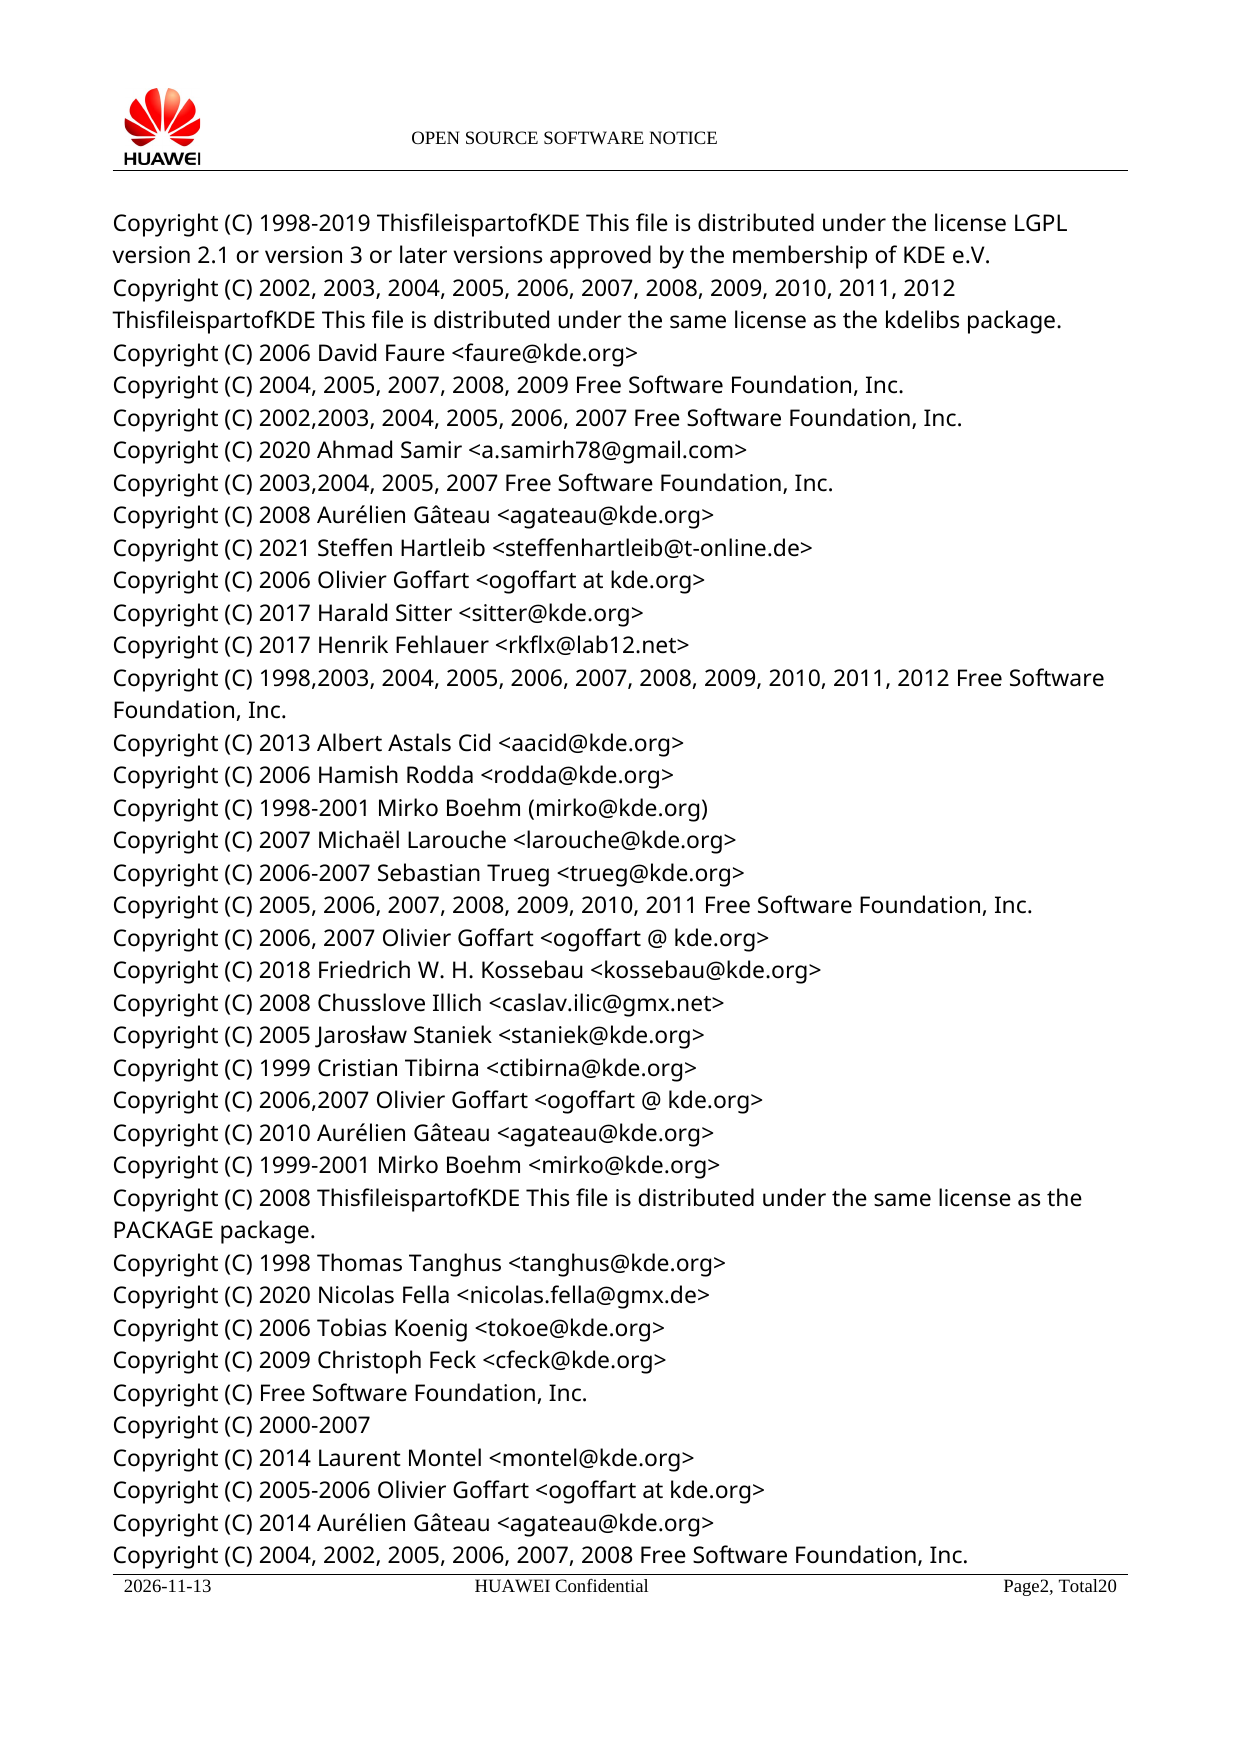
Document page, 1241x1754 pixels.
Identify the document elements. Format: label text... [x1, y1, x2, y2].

picture [124, 88, 201, 165]
